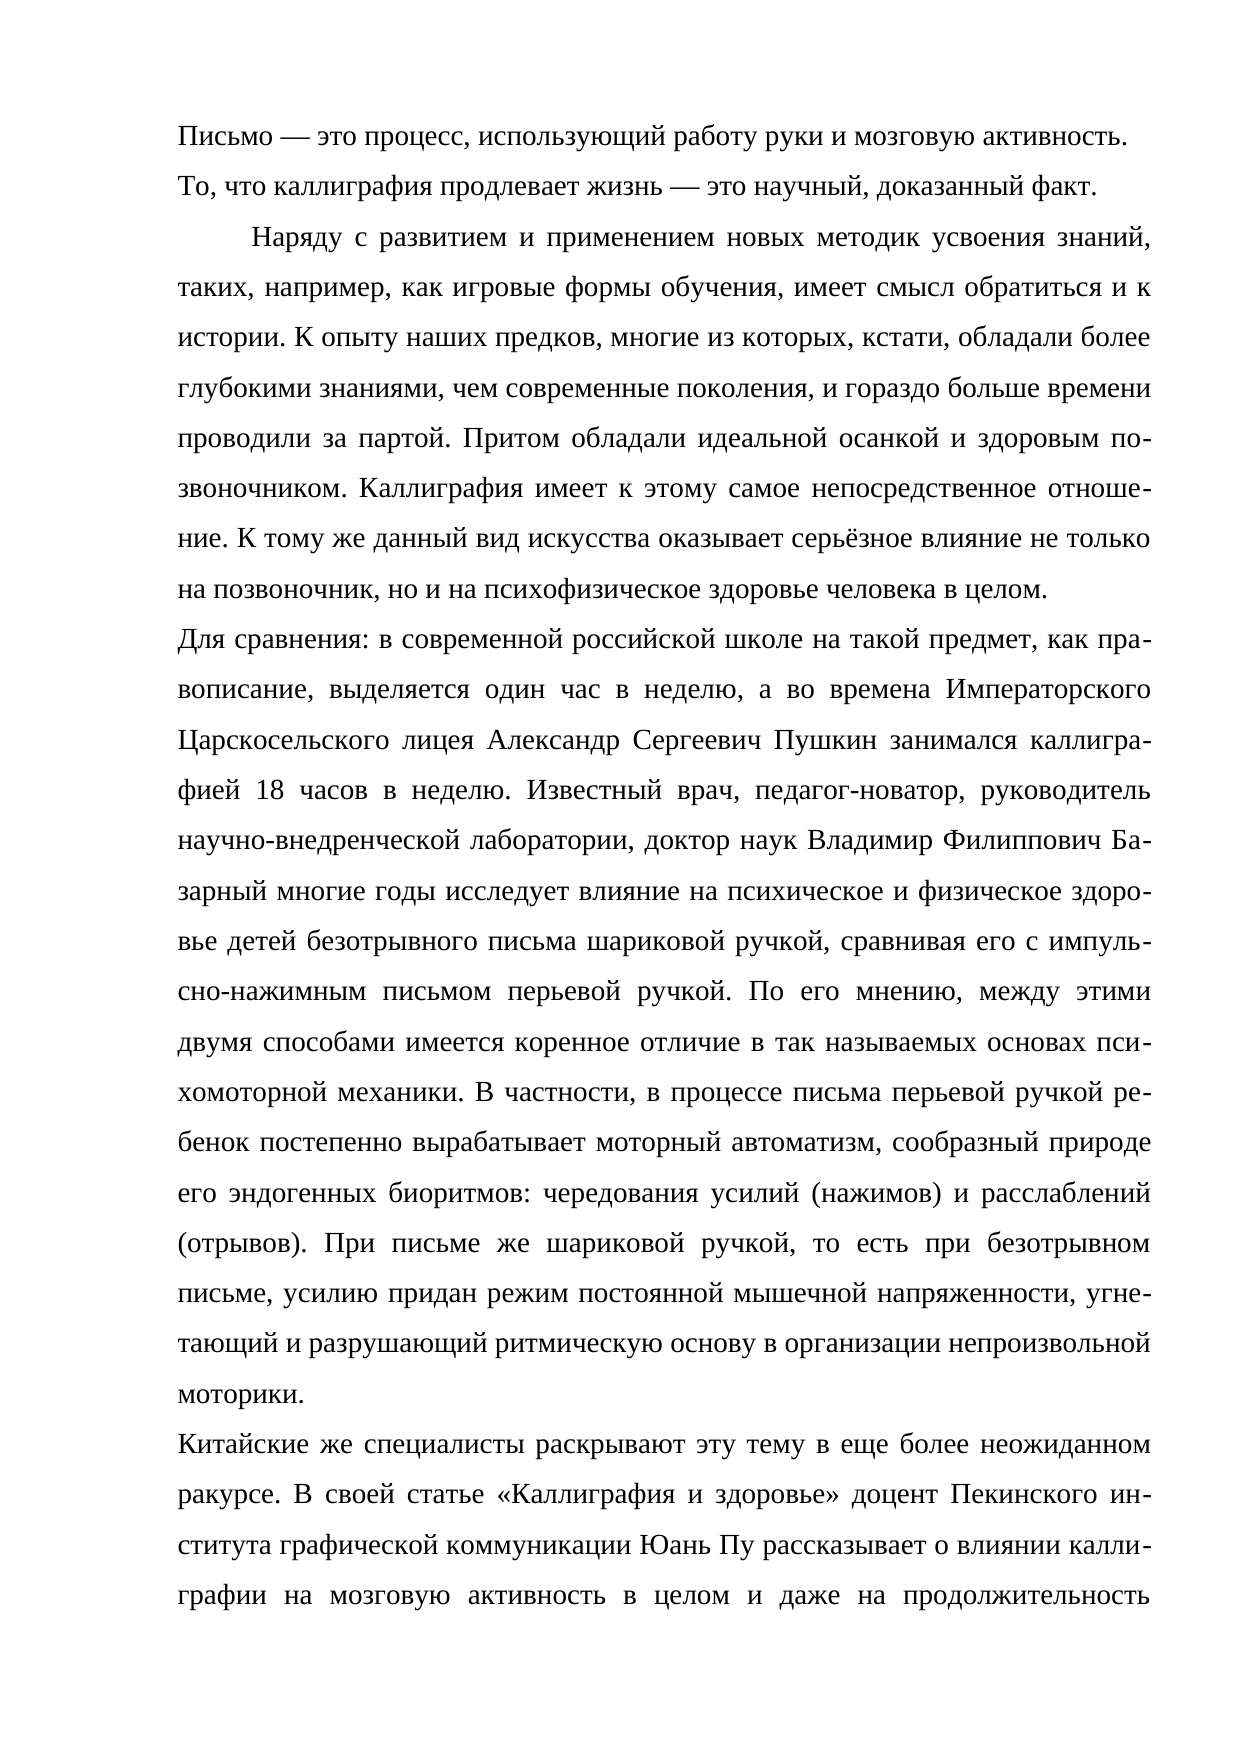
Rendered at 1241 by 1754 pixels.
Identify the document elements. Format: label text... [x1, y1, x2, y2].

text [177, 1426, 1152, 1611]
text То, что каллиграфия продлевает жизнь — это научный, доказанный факт. [177, 168, 1152, 202]
text Письмо — это процесс, использующий работу руки и мозговую активность. [177, 118, 1152, 152]
text Наряду с развитием и применением новых методик усвоения знаний, таких, например, как игровые формы обучения, имеет смысл обратиться и к истории. К опыту наших предков, многие из которых, кстати, обладали более глубокими знаниями, чем современные поколения, и гораздо больше времени проводили за партой. Притом обладали идеальной осанкой и здоровым позвоночником. Каллиграфия имеет к этому самое непосредственное отношение. К тому же данный вид искусства оказывает серьёзное влияние не только на позвоночник, но и на психофизическое здоровье человека в целом. [177, 219, 1152, 604]
text Для сравнения: в современной российской школе на такой предмет, как правописание, выделяется один час в неделю, а во времена Императорского Царскосельского лицея Александр Сергеевич Пушкин занимался каллиграфией 18 часов в неделю. Известный врач, педагог-новатор, руководитель научно-внедренческой лаборатории, доктор наук Владимир Филиппович Базарный многие годы исследует влияние на психическое и физическое здоровье детей безотрывного письма шариковой ручкой, сравнивая его с импульсно-нажимным письмом перьевой ручкой. По его мнению, между этими двумя способами имеется коренное отличие в так называемых основах психомоторной механики. В частности, в процессе письма перьевой ручкой ребенок постепенно вырабатывает моторный автоматизм, сообразный природе его эндогенных биоритмов: чередования усилий (нажимов) и расслаблений (отрывов). При письме же шариковой ручкой, то есть при безотрывном письме, усилию придан режим постоянной мышечной напряженности, угнетающий и разрушающий ритмическую основу в организации непроизвольной моторики. [177, 621, 1152, 1409]
